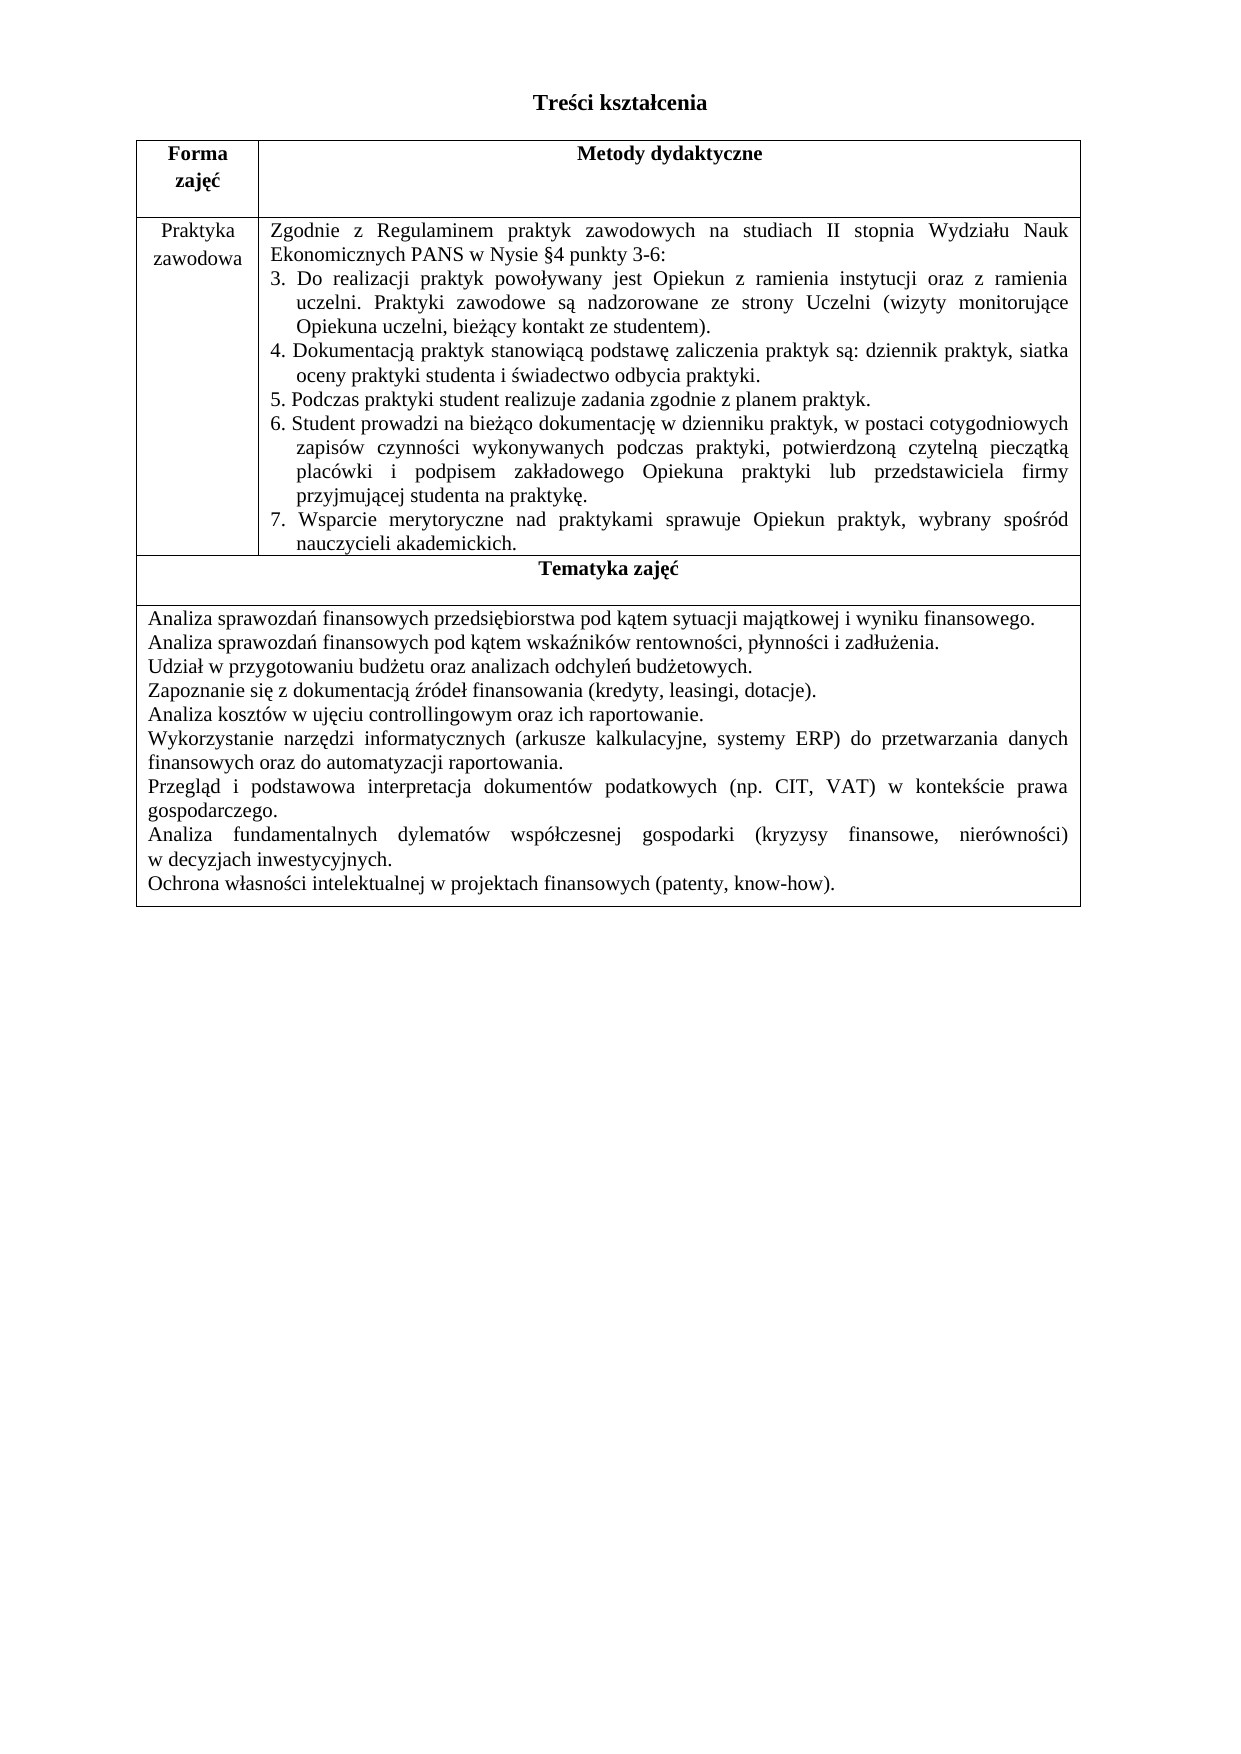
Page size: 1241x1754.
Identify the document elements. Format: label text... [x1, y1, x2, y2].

text Treści kształcenia [148, 89, 1092, 115]
table_header Metody dydaktyczne [259, 141, 1080, 217]
table_header Forma zajęć [137, 141, 258, 217]
table_cell Praktyka zawodowa [137, 218, 258, 555]
table_cell Tematyka zajęć [137, 556, 1080, 605]
table_cell Analiza sprawozdań finansowych przedsiębiorstwa pod kątem sytuacji majątkowej i wyniku finansowego. Analiza sprawozdań finansowych pod kątem wskaźników rentowności, płynności i zadłużenia. Udział w przygotowaniu budżetu oraz analizach odchyleń budżetowych. Zapoznanie się z dokumentacją źródeł finansowania (kredyty, leasingi, dotacje). Analiza kosztów w ujęciu controllingowym oraz ich raportowanie. Wykorzystanie narzędzi informatycznych (arkusze kalkulacyjne, systemy ERP) do przetwarzania danych finansowych oraz do automatyzacji raportowania. Przegląd i podstawowa interpretacja dokumentów podatkowych (np. CIT, VAT) w kontekście prawa gospodarczego. Analiza fundamentalnych dylematów współczesnej gospodarki (kryzysy finansowe, nierówności) w decyzjach inwestycyjnych. Ochrona własności intelektualnej w projektach finansowych (patenty, know-how). [137, 606, 1080, 906]
table_cell Zgodnie z Regulaminem praktyk zawodowych na studiach II stopnia Wydziału Nauk Ekonomicznych PANS w Nysie §4 punkty 3-6: 3. Do realizacji praktyk powoływany jest Opiekun z ramienia instytucji oraz z ramienia uczelni. Praktyki zawodowe są nadzorowane ze strony Uczelni (wizyty monitorujące Opiekuna uczelni, bieżący kontakt ze studentem). 4. Dokumentacją praktyk stanowiącą podstawę zaliczenia praktyk są: dziennik praktyk, siatka oceny praktyki studenta i świadectwo odbycia praktyki. 5. Podczas praktyki student realizuje zadania zgodnie z planem praktyk. 6. Student prowadzi na bieżąco dokumentację w dzienniku praktyk, w postaci cotygodniowych zapisów czynności wykonywanych podczas praktyki, potwierdzoną czytelną pieczątką placówki i podpisem zakładowego Opiekuna praktyki lub przedstawiciela firmy przyjmującej studenta na praktykę. 7. Wsparcie merytoryczne nad praktykami sprawuje Opiekun praktyk, wybrany spośród nauczycieli akademickich. [259, 218, 1080, 555]
